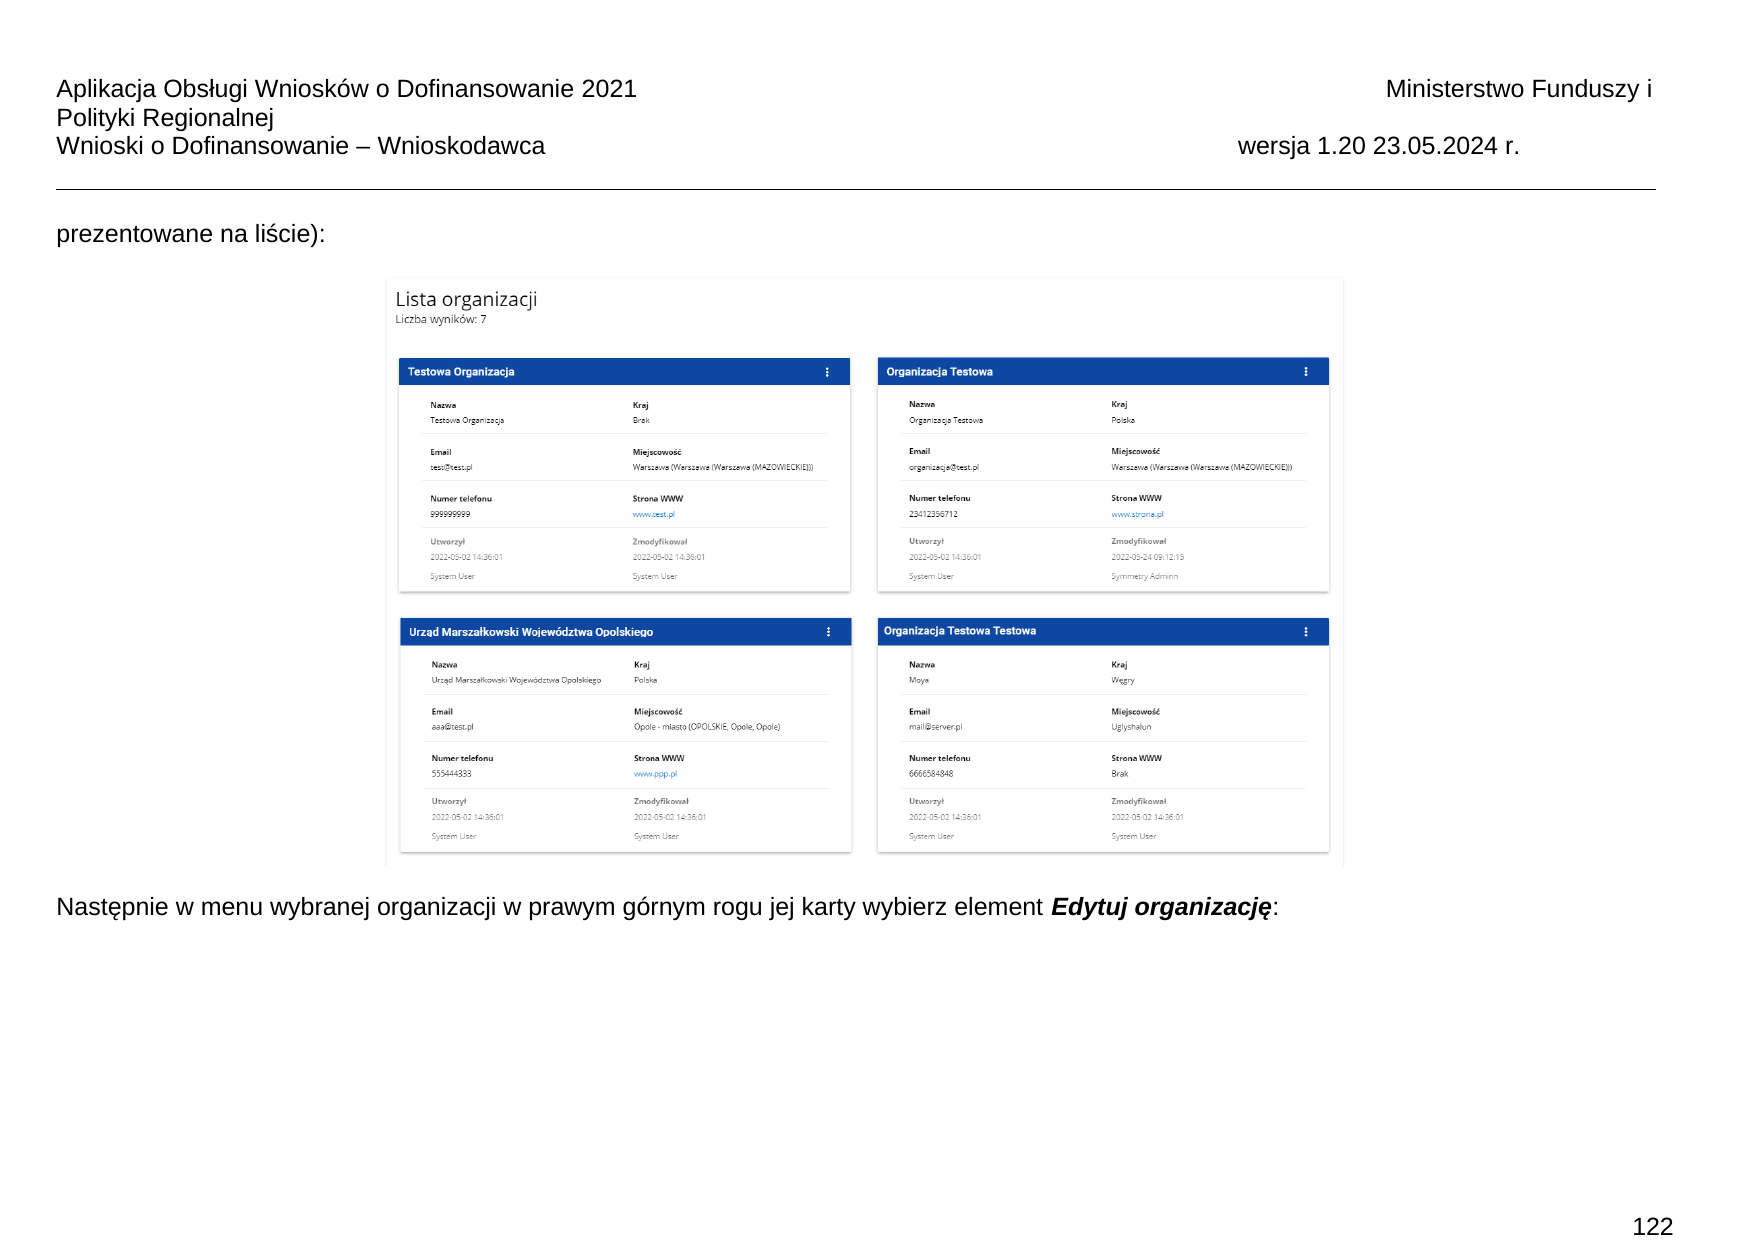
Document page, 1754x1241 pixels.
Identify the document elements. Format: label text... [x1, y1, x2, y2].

picture [381, 274, 1349, 866]
text Następnie w menu wybranej organizacji w prawym górnym rogu jej karty wybierz element Edytuj organizację: [56, 892, 1674, 921]
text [56, 219, 1674, 247]
